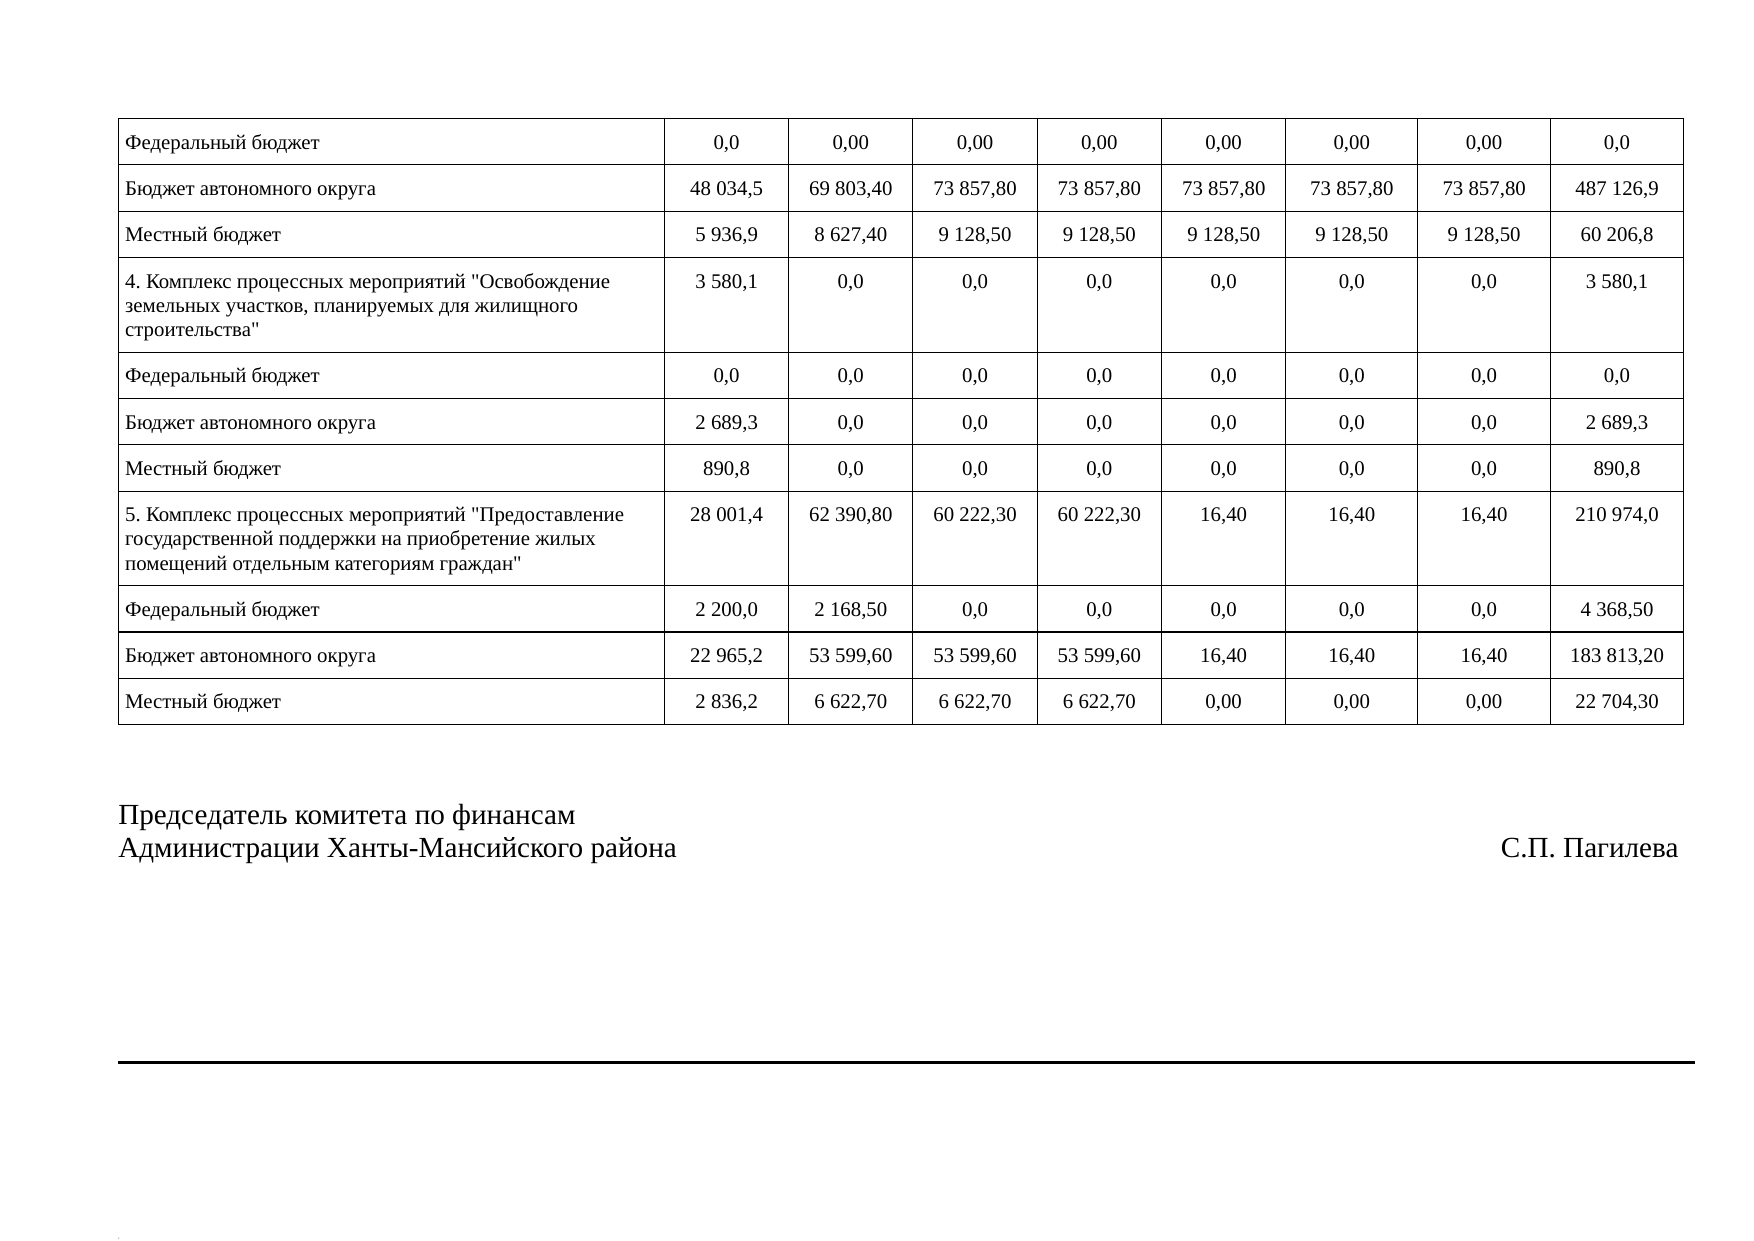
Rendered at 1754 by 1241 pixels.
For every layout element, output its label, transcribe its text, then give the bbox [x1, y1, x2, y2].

table_cell 0,0 [789, 445, 912, 491]
table_cell 0,0 [1418, 258, 1550, 352]
table_cell 9 128,50 [1162, 212, 1285, 257]
table_cell Местный бюджет [119, 679, 664, 724]
table_cell 60 206,8 [1551, 212, 1683, 257]
table_cell 73 857,80 [1038, 165, 1161, 211]
table_cell 16,40 [1162, 633, 1285, 678]
table_cell 0,0 [913, 586, 1037, 631]
table_cell 6 622,70 [913, 679, 1037, 724]
table_cell 0,00 [1286, 119, 1417, 164]
table_cell 890,8 [1551, 445, 1683, 491]
table_cell 0,0 [789, 399, 912, 444]
table_cell 6 622,70 [789, 679, 912, 724]
table_cell 0,0 [1551, 353, 1683, 398]
table_cell 0,0 [1418, 586, 1550, 631]
table_cell 890,8 [665, 445, 788, 491]
table_cell 73 857,80 [1418, 165, 1550, 211]
text Председатель комитета по финансам [118, 797, 1695, 831]
table_cell 0,0 [1162, 399, 1285, 444]
table_cell 3 580,1 [1551, 258, 1683, 352]
table_cell 0,00 [1418, 119, 1550, 164]
table_cell 9 128,50 [1418, 212, 1550, 257]
table_cell 0,00 [1038, 119, 1161, 164]
table_cell 16,40 [1418, 492, 1550, 585]
table_cell 60 222,30 [913, 492, 1037, 585]
table_cell 0,0 [913, 445, 1037, 491]
table_cell 0,0 [913, 258, 1037, 352]
table_cell 0,0 [1162, 586, 1285, 631]
table_cell Федеральный бюджет [119, 353, 664, 398]
table_cell 0,0 [1286, 399, 1417, 444]
table_cell 16,40 [1418, 633, 1550, 678]
table_cell 0,0 [1286, 445, 1417, 491]
table_cell Местный бюджет [119, 445, 664, 491]
table_cell 22 965,2 [665, 633, 788, 678]
table_cell 0,0 [1418, 353, 1550, 398]
table_cell 73 857,80 [913, 165, 1037, 211]
table_cell 3 580,1 [665, 258, 788, 352]
table_cell 16,40 [1286, 633, 1417, 678]
table_cell 487 126,9 [1551, 165, 1683, 211]
table_cell 73 857,80 [1162, 165, 1285, 211]
table_cell 0,0 [1162, 445, 1285, 491]
table_cell 0,0 [913, 353, 1037, 398]
table_cell 53 599,60 [1038, 633, 1161, 678]
table_cell 53 599,60 [789, 633, 912, 678]
table_cell 0,0 [1286, 258, 1417, 352]
table_cell 0,0 [789, 353, 912, 398]
table_cell 5. Комплекс процессных мероприятий "Предоставление государственной поддержки на приобретение жилых помещений отдельным категориям граждан" [119, 492, 664, 585]
table_cell 2 689,3 [665, 399, 788, 444]
table_cell 0,0 [1038, 258, 1161, 352]
table_cell 9 128,50 [1038, 212, 1161, 257]
table_cell 16,40 [1286, 492, 1417, 585]
table_cell 0,00 [1162, 119, 1285, 164]
table_cell 6 622,70 [1038, 679, 1161, 724]
table_cell 0,0 [789, 258, 912, 352]
table_cell Бюджет автономного округа [119, 165, 664, 211]
table_cell 0,0 [1286, 353, 1417, 398]
table_cell 73 857,80 [1286, 165, 1417, 211]
table_cell Бюджет автономного округа [119, 633, 664, 678]
table_cell 2 200,0 [665, 586, 788, 631]
table_cell 4. Комплекс процессных мероприятий "Освобождение земельных участков, планируемых для жилищного строительства" [119, 258, 664, 352]
table_cell 0,0 [665, 119, 788, 164]
table_cell 0,0 [1418, 399, 1550, 444]
table_cell 210 974,0 [1551, 492, 1683, 585]
table_cell 16,40 [1162, 492, 1285, 585]
table_cell 2 168,50 [789, 586, 912, 631]
table_cell 0,0 [1038, 353, 1161, 398]
table_cell 0,0 [913, 399, 1037, 444]
table_cell Бюджет автономного округа [119, 399, 664, 444]
table_cell 0,00 [789, 119, 912, 164]
table_cell 0,0 [1162, 258, 1285, 352]
table_cell 0,0 [665, 353, 788, 398]
table_cell 53 599,60 [913, 633, 1037, 678]
table_cell Федеральный бюджет [119, 586, 664, 631]
table_cell 28 001,4 [665, 492, 788, 585]
table_cell 9 128,50 [1286, 212, 1417, 257]
table_cell 0,0 [1162, 353, 1285, 398]
table_cell 9 128,50 [913, 212, 1037, 257]
text Администрации Ханты-Мансийского района С.П. Пагилева [118, 831, 1695, 864]
table_cell 183 813,20 [1551, 633, 1683, 678]
table_cell 0,00 [1418, 679, 1550, 724]
table_cell 60 222,30 [1038, 492, 1161, 585]
table_cell Федеральный бюджет [119, 119, 664, 164]
table_cell 0,0 [1038, 586, 1161, 631]
table_cell 0,0 [1551, 119, 1683, 164]
table_cell 2 836,2 [665, 679, 788, 724]
table_cell 0,0 [1418, 445, 1550, 491]
table_cell 0,0 [1038, 399, 1161, 444]
table_cell Местный бюджет [119, 212, 664, 257]
table_cell 8 627,40 [789, 212, 912, 257]
table_cell 48 034,5 [665, 165, 788, 211]
table_cell 0,0 [1038, 445, 1161, 491]
table_cell 2 689,3 [1551, 399, 1683, 444]
table_cell 62 390,80 [789, 492, 912, 585]
table_cell 0,00 [1286, 679, 1417, 724]
table_cell 0,00 [1162, 679, 1285, 724]
table_cell 5 936,9 [665, 212, 788, 257]
table_cell 69 803,40 [789, 165, 912, 211]
table_cell 0,0 [1286, 586, 1417, 631]
table_cell 22 704,30 [1551, 679, 1683, 724]
table_cell 0,00 [913, 119, 1037, 164]
table_cell 4 368,50 [1551, 586, 1683, 631]
